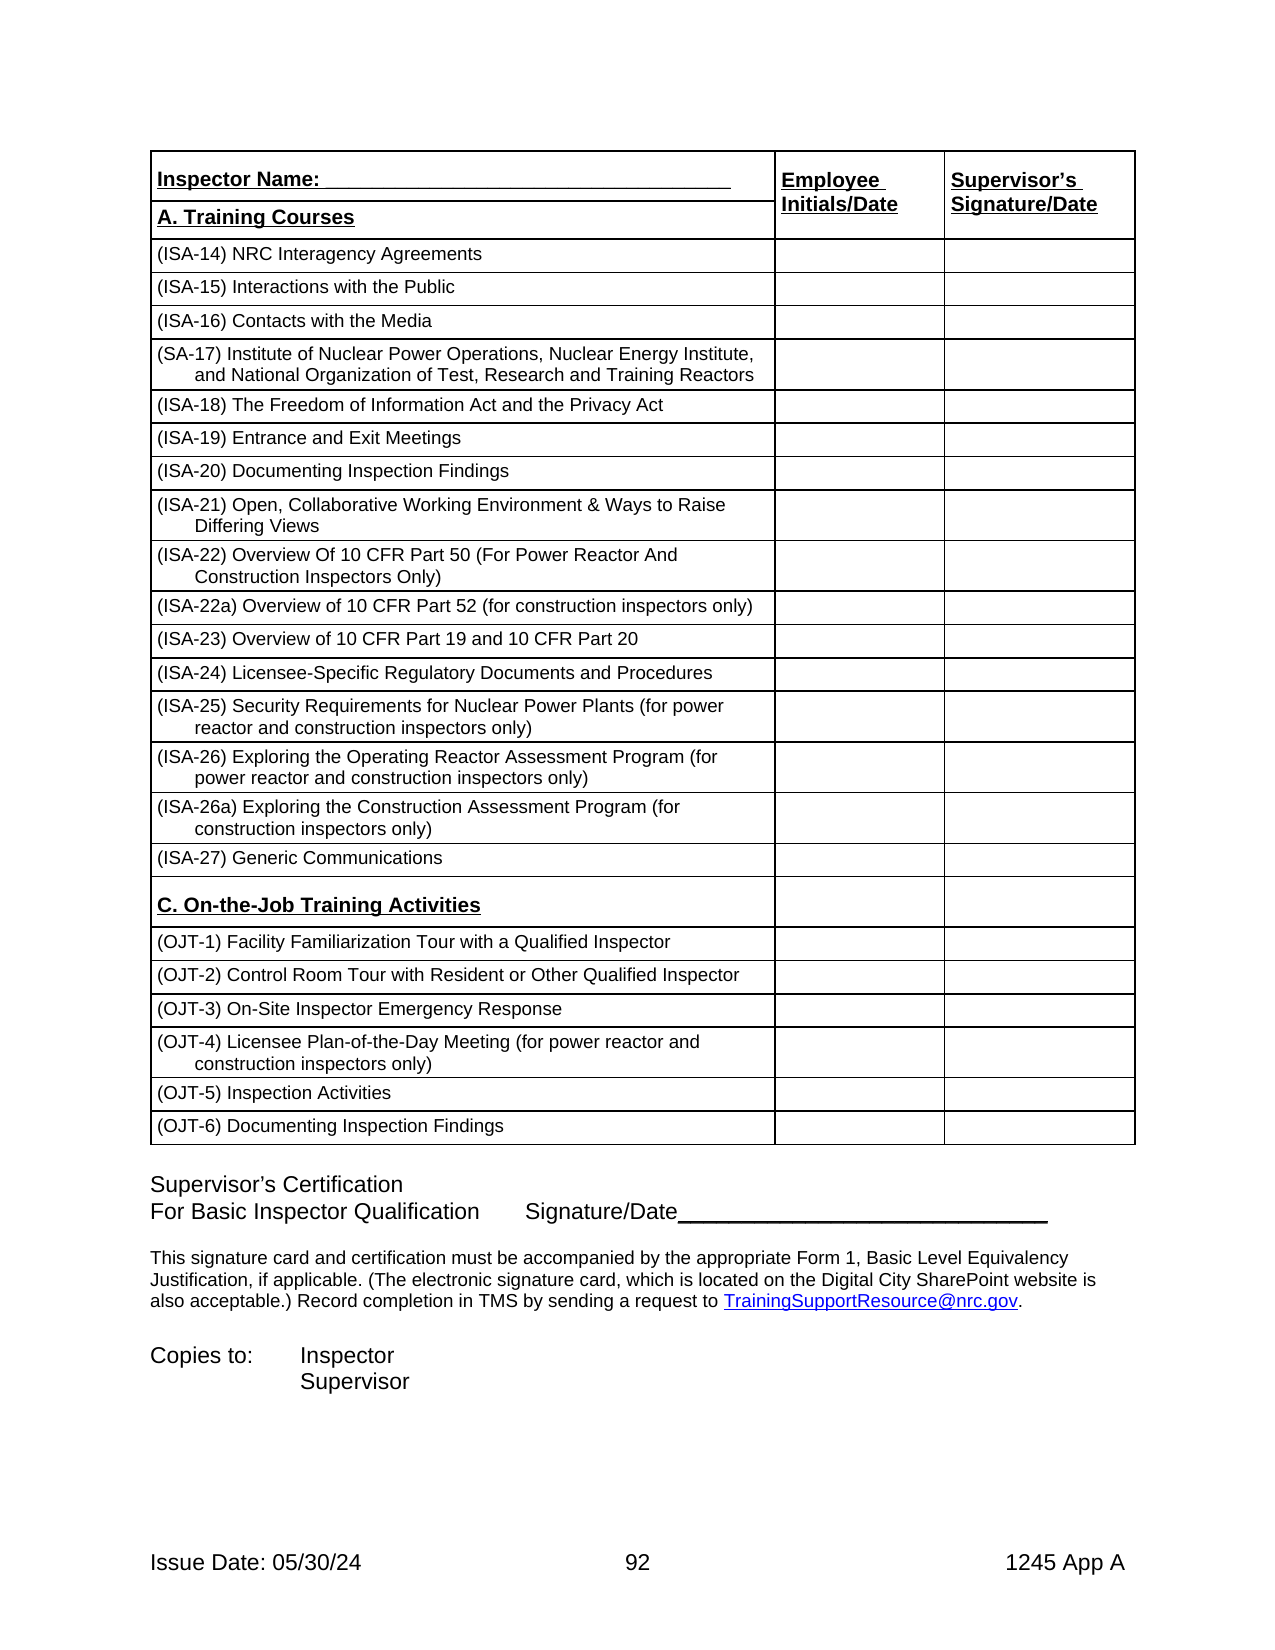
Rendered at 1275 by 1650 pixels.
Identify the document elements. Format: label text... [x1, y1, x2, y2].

table_cell [776, 961, 944, 993]
table_cell A. Training Courses [152, 202, 774, 238]
text Copies to: Inspector Supervisor [150, 1342, 1125, 1394]
table_cell (OJT-2) Control Room Tour with Resident or Other Qualified Inspector [152, 961, 774, 993]
table_cell (OJT-6) Documenting Inspection Findings [152, 1112, 774, 1143]
table_cell [776, 877, 944, 926]
table_header Supervisor’s Signature/Date [945, 152, 1134, 238]
table_cell (ISA-24) Licensee-Specific Regulatory Documents and Procedures [152, 659, 774, 690]
table_header Inspector Name: ___________________________________ [152, 152, 774, 200]
table_cell [776, 928, 944, 959]
table_cell (ISA-18) The Freedom of Information Act and the Privacy Act [152, 391, 774, 422]
table_cell [776, 391, 944, 422]
table_cell [945, 659, 1134, 690]
table_cell (ISA-21) Open, Collaborative Working Environment & Ways to Raise Differing Views [152, 491, 774, 539]
table_cell [945, 592, 1134, 624]
table_cell [945, 240, 1134, 271]
table_cell [776, 844, 944, 876]
table_cell (ISA-25) Security Requirements for Nuclear Power Plants (for power reactor and construction inspectors only) [152, 692, 774, 741]
table_cell (ISA-16) Contacts with the Media [152, 306, 774, 338]
table_cell [776, 491, 944, 539]
table_cell (ISA-26a) Exploring the Construction Assessment Program (for construction inspectors only) [152, 793, 774, 842]
table_cell [945, 340, 1134, 389]
table_cell [776, 1112, 944, 1143]
table_cell [945, 928, 1134, 959]
table_cell [776, 743, 944, 792]
table_header Employee Initials/Date [776, 152, 944, 238]
table_cell (OJT-5) Inspection Activities [152, 1078, 774, 1110]
table_cell (ISA-15) Interactions with the Public [152, 273, 774, 305]
table_cell [945, 743, 1134, 792]
table_cell (ISA-14) NRC Interagency Agreements [152, 240, 774, 271]
table_cell [776, 457, 944, 489]
table_cell [776, 424, 944, 456]
table_cell (ISA-19) Entrance and Exit Meetings [152, 424, 774, 456]
table_cell [776, 1078, 944, 1110]
text Supervisor’s Certification For Basic Inspector Qualification Signature/Date_____________________________ [150, 1171, 1125, 1224]
table_cell [945, 692, 1134, 741]
table_cell [945, 995, 1134, 1026]
table_cell C. On-the-Job Training Activities [152, 877, 774, 926]
table_cell [776, 592, 944, 624]
table_cell (OJT-3) On-Site Inspector Emergency Response [152, 995, 774, 1026]
table_cell [776, 340, 944, 389]
table_cell [776, 273, 944, 305]
table_cell [776, 306, 944, 338]
table_cell [945, 844, 1134, 876]
table_cell [945, 273, 1134, 305]
table_cell [776, 1028, 944, 1077]
table_cell [945, 491, 1134, 539]
table_cell [945, 961, 1134, 993]
table_cell [945, 424, 1134, 456]
table_cell [945, 306, 1134, 338]
table_cell [945, 391, 1134, 422]
table_cell [945, 457, 1134, 489]
table_cell [776, 692, 944, 741]
text This signature card and certification must be accompanied by the appropriate Form 1, Basic Level Equivalency Justification, if applicable. (The electronic signature card, which is located on the Digital City SharePoint website is also acceptable.) Record completion in TMS by sending a request to TrainingSupportResource@nrc.gov. [150, 1247, 1125, 1312]
table_cell [945, 793, 1134, 842]
table_cell [945, 1112, 1134, 1143]
table_cell [776, 995, 944, 1026]
table_cell (SA-17) Institute of Nuclear Power Operations, Nuclear Energy Institute, and National Organization of Test, Research and Training Reactors [152, 340, 774, 389]
table_cell [776, 625, 944, 657]
table_cell (ISA-26) Exploring the Operating Reactor Assessment Program (for power reactor and construction inspectors only) [152, 743, 774, 792]
table_cell [776, 659, 944, 690]
table_cell (OJT-1) Facility Familiarization Tour with a Qualified Inspector [152, 928, 774, 959]
table_cell (ISA-22a) Overview of 10 CFR Part 52 (for construction inspectors only) [152, 592, 774, 624]
table_cell (ISA-22) Overview Of 10 CFR Part 50 (For Power Reactor And Construction Inspectors Only) [152, 541, 774, 590]
table_cell [776, 240, 944, 271]
table_cell [945, 1078, 1134, 1110]
table_cell [945, 1028, 1134, 1077]
table_cell (OJT-4) Licensee Plan-of-the-Day Meeting (for power reactor and construction inspectors only) [152, 1028, 774, 1077]
table_cell [776, 541, 944, 590]
table_cell (ISA-23) Overview of 10 CFR Part 19 and 10 CFR Part 20 [152, 625, 774, 657]
table_cell [776, 793, 944, 842]
table_cell [945, 877, 1134, 926]
table_cell [945, 541, 1134, 590]
table_cell (ISA-27) Generic Communications [152, 844, 774, 876]
table_cell (ISA-20) Documenting Inspection Findings [152, 457, 774, 489]
table_cell [945, 625, 1134, 657]
